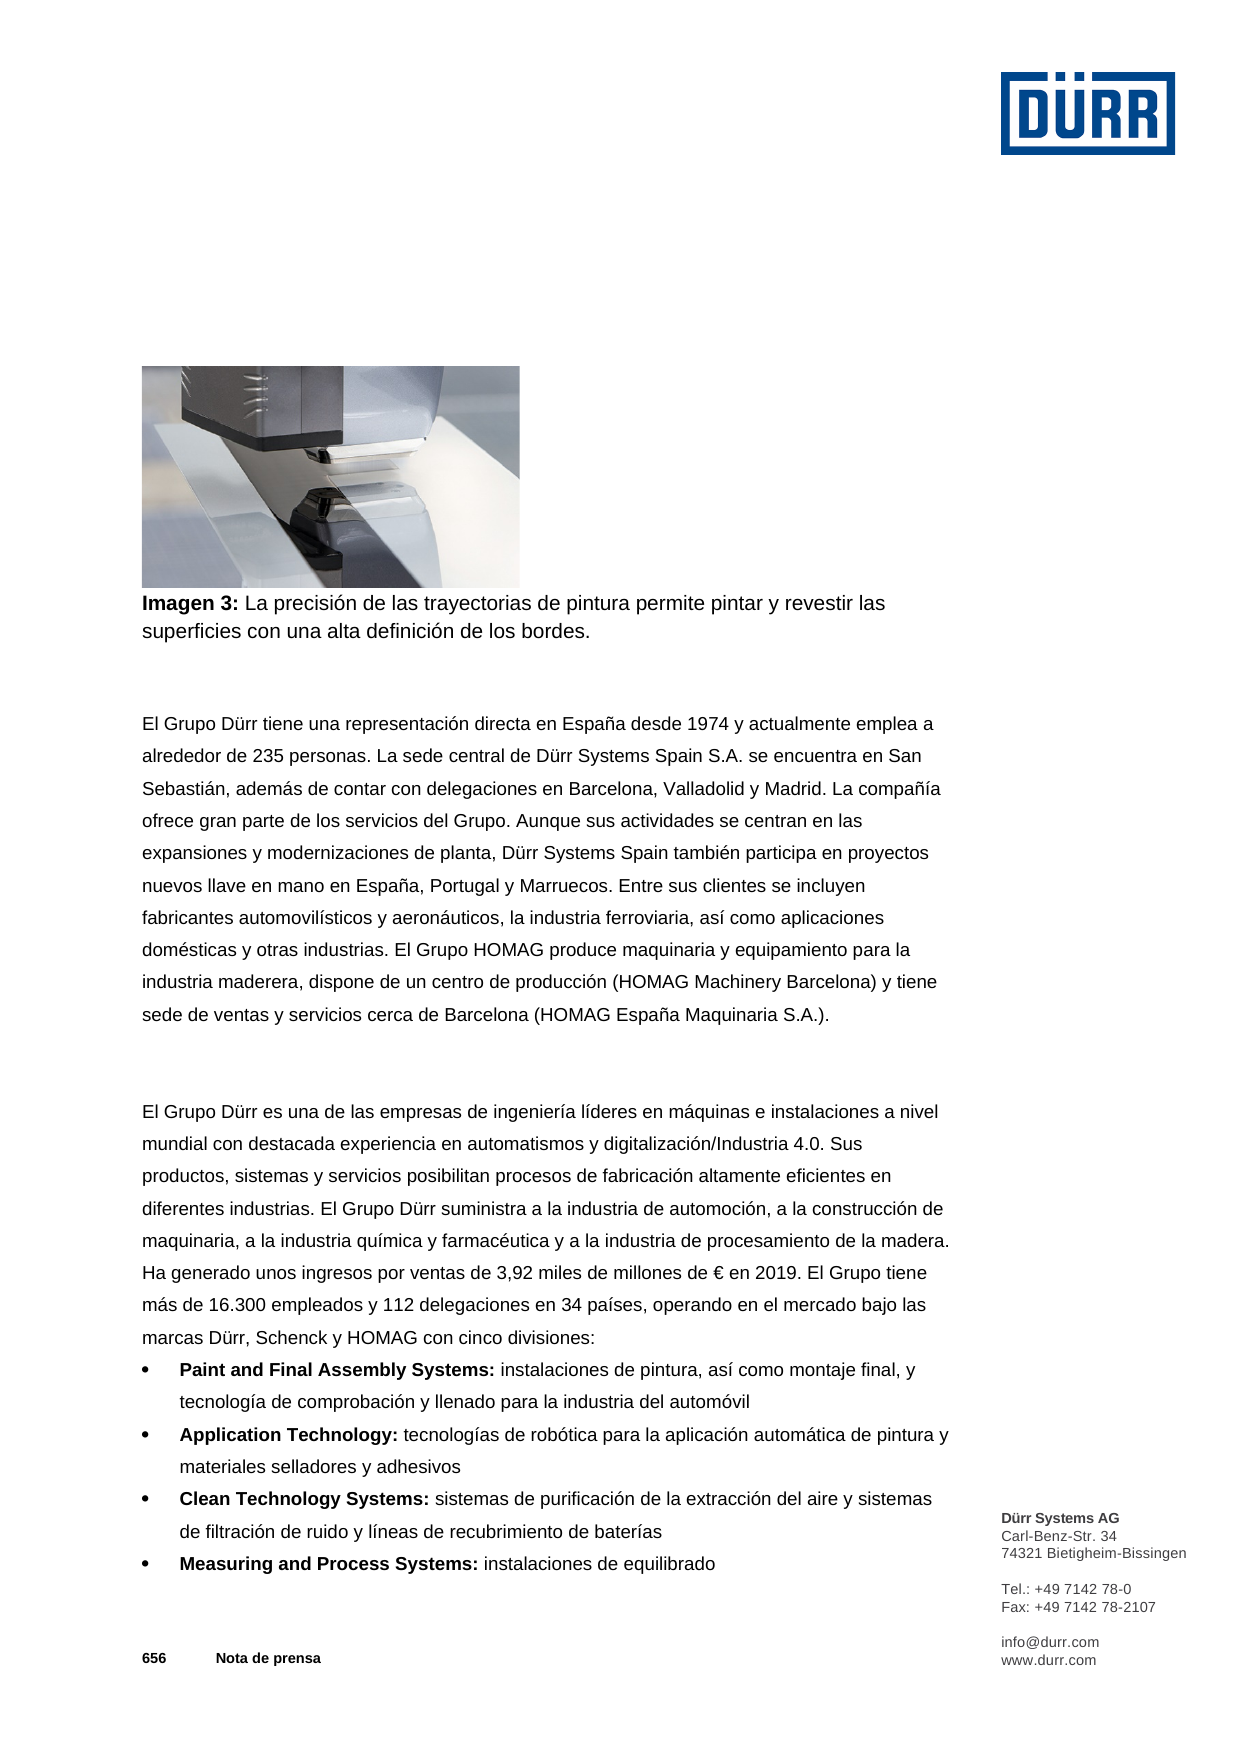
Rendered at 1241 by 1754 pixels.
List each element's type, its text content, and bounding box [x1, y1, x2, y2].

text Imagen 3: La precisión de las trayectorias de pintura permite pintar y revestir las superficies con una alta definición de los bordes. [142, 591, 951, 643]
list Measuring and Process Systems: instalaciones de equilibrado [142, 1553, 951, 1574]
picture [1001, 72, 1175, 155]
list Clean Technology Systems: sistemas de purificación de la extracción del aire y sistemas de filtración de ruido y líneas de recubrimiento de baterías [142, 1488, 948, 1542]
text El Grupo Dürr tiene una representación directa en España desde 1974 y actualmente emplea a alrededor de 235 personas. La sede central de Dürr Systems Spain S.A. se encuentra en San Sebastián, además de contar con delegaciones en Barcelona, Valladolid y Madrid. La compañía ofrece gran parte de los servicios del Grupo. Aunque sus actividades se centran en las expansiones y modernizaciones de planta, Dürr Systems Spain también participa en proyectos nuevos llave en mano en España, Portugal y Marruecos. Entre sus clientes se incluyen fabricantes automovilísticos y aeronáuticos, la industria ferroviaria, así como aplicaciones domésticas y otras industrias. El Grupo HOMAG produce maquinaria y equipamiento para la industria maderera, dispone de un centro de producción (HOMAG Machinery Barcelona) y tiene sede de ventas y servicios cerca de Barcelona (HOMAG España Maquinaria S.A.). [142, 713, 951, 1025]
text El Grupo Dürr es una de las empresas de ingeniería líderes en máquinas e instalaciones a nivel mundial con destacada experiencia en automatismos y digitalización/Industria 4.0. Sus productos, sistemas y servicios posibilitan procesos de fabricación altamente eficientes en diferentes industrias. El Grupo Dürr suministra a la industria de automoción, a la construcción de maquinaria, a la industria química y farmacéutica y a la industria de procesamiento de la madera. Ha generado unos ingresos por ventas de 3,92 miles de millones de € en 2019. El Grupo tiene más de 16.300 empleados y 112 delegaciones en 34 países, operando en el mercado bajo las marcas Dürr, Schenck y HOMAG con cinco divisiones: [142, 1100, 951, 1348]
list Paint and Final Assembly Systems: instalaciones de pintura, así como montaje final, y tecnología de comprobación y llenado para la industria del automóvil [142, 1359, 951, 1413]
picture [141, 366, 520, 588]
list Application Technology: tecnologías de robótica para la aplicación automática de pintura y materiales selladores y adhesivos [142, 1423, 951, 1477]
